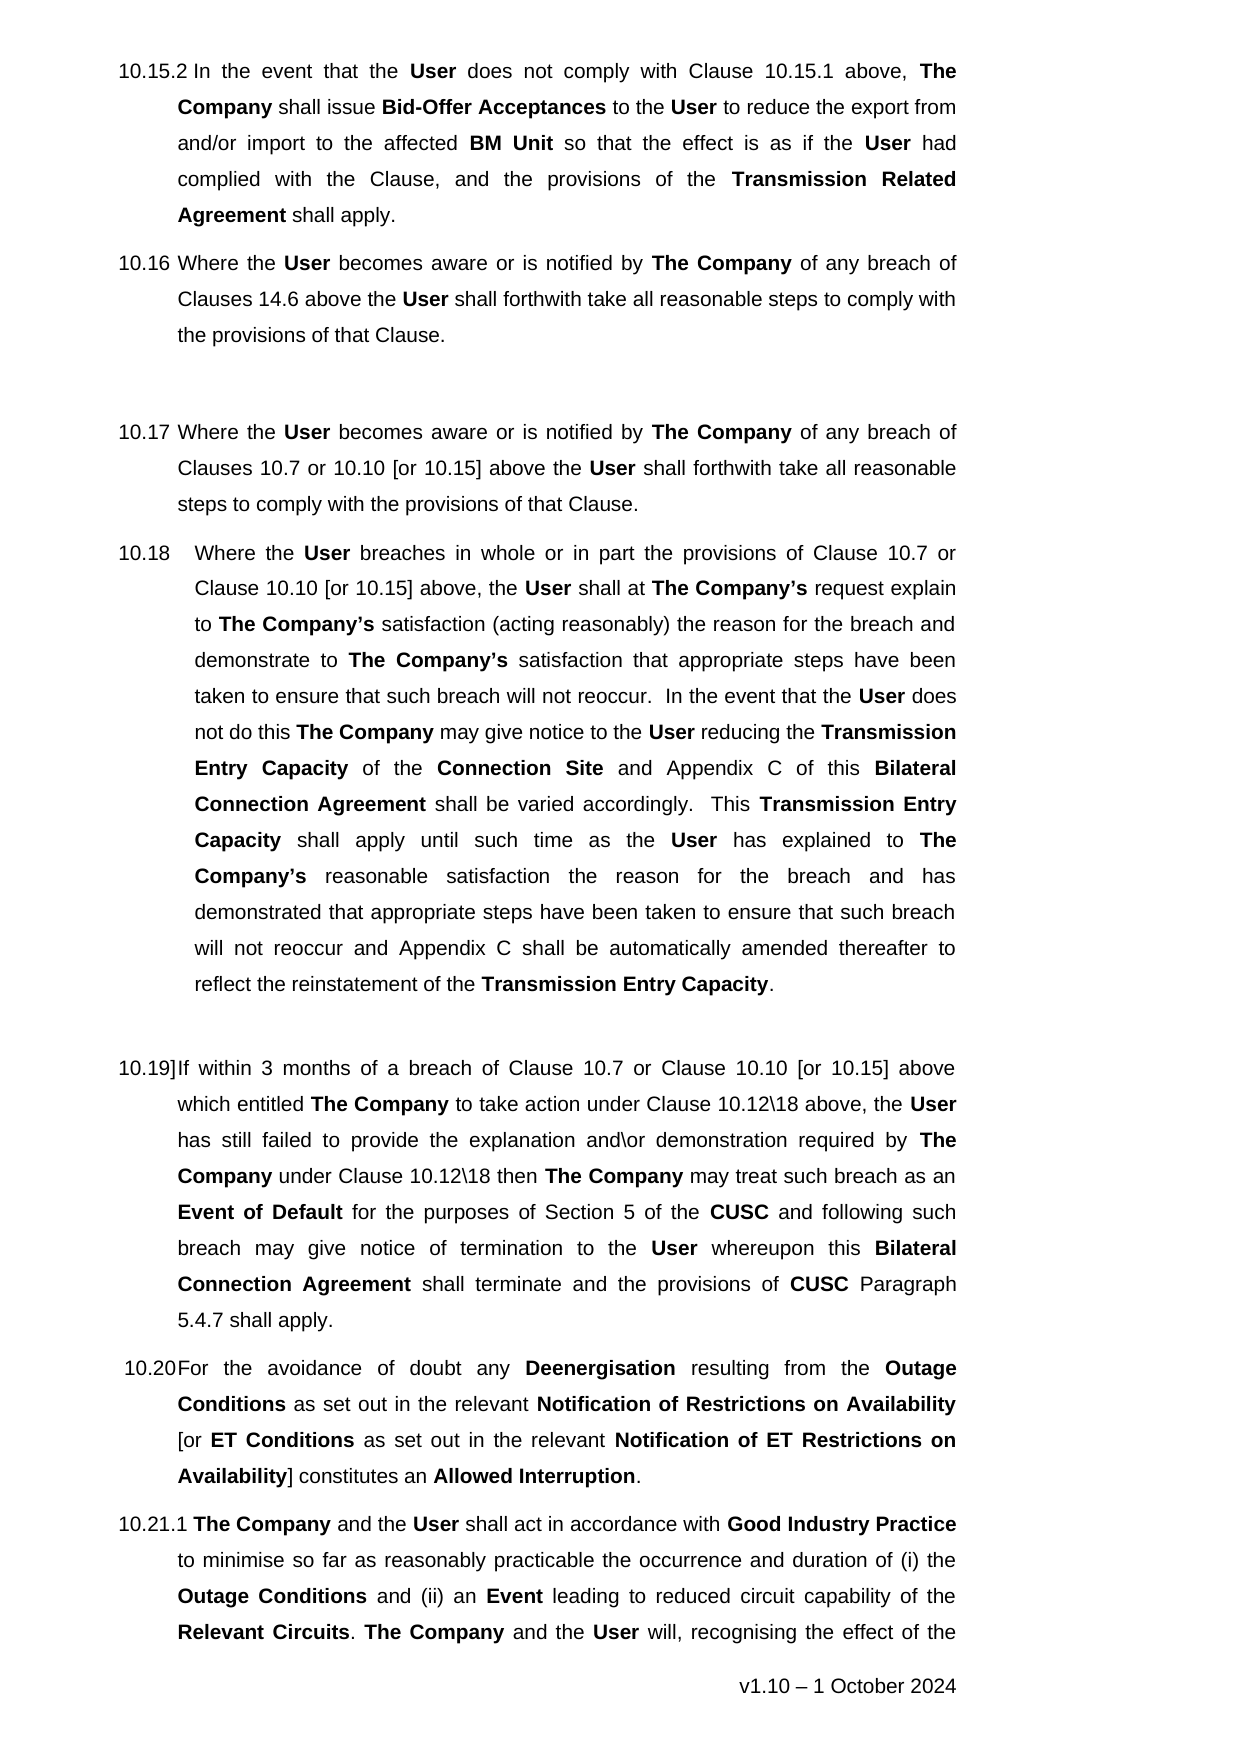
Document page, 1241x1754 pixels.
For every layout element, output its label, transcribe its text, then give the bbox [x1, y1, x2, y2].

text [118, 1512, 957, 1644]
text 10.15.2 In the event that the User does not comply with Clause 10.15.1 above, The Company shall issue Bid-Offer Acceptances to the User to reduce the export from and/or import to the affected BM Unit so that the effect is as if the User had complied with the Clause, and the provisions of the Transmission Related Agreement shall apply. [118, 59, 957, 227]
text 10.18 Where the User breaches in whole or in part the provisions of Clause 10.7 or Clause 10.10 [or 10.15] above, the User shall at The Company’s request explain to The Company’s satisfaction (acting reasonably) the reason for the breach and demonstrate to The Company’s satisfaction that appropriate steps have been taken to ensure that such breach will not reoccur. In the event that the User does not do this The Company may give notice to the User reducing the Transmission Entry Capacity of the Connection Site and Appendix C of this Bilateral Connection Agreement shall be varied accordingly. This Transmission Entry Capacity shall apply until such time as the User has explained to The Company’s reasonable satisfaction the reason for the breach and has demonstrated that appropriate steps have been taken to ensure that such breach will not reoccur and Appendix C shall be automatically amended thereafter to reflect the reinstatement of the Transmission Entry Capacity. [118, 540, 957, 996]
text 10.16 Where the User becomes aware or is notified by The Company of any breach of Clauses 14.6 above the User shall forthwith take all reasonable steps to comply with the provisions of that Clause. [118, 251, 957, 347]
text 10.17 Where the User becomes aware or is notified by The Company of any breach of Clauses 10.7 or 10.10 [or 10.15] above the User shall forthwith take all reasonable steps to comply with the provisions of that Clause. [118, 420, 957, 516]
text 10.19] If within 3 months of a breach of Clause 10.7 or Clause 10.10 [or 10.15] above which entitled The Company to take action under Clause 10.12\18 above, the User has still failed to provide the explanation and\or demonstration required by The Company under Clause 10.12\18 then The Company may treat such breach as an Event of Default for the purposes of Section 5 of the CUSC and following such breach may give notice of termination to the User whereupon this Bilateral Connection Agreement shall terminate and the provisions of CUSC Paragraph 5.4.7 shall apply. [118, 1056, 957, 1331]
text 10.20 For the avoidance of doubt any Deenergisation resulting from the Outage Conditions as set out in the relevant Notification of Restrictions on Availability [or ET Conditions as set out in the relevant Notification of ET Restrictions on Availability] constitutes an Allowed Interruption. [118, 1356, 957, 1488]
